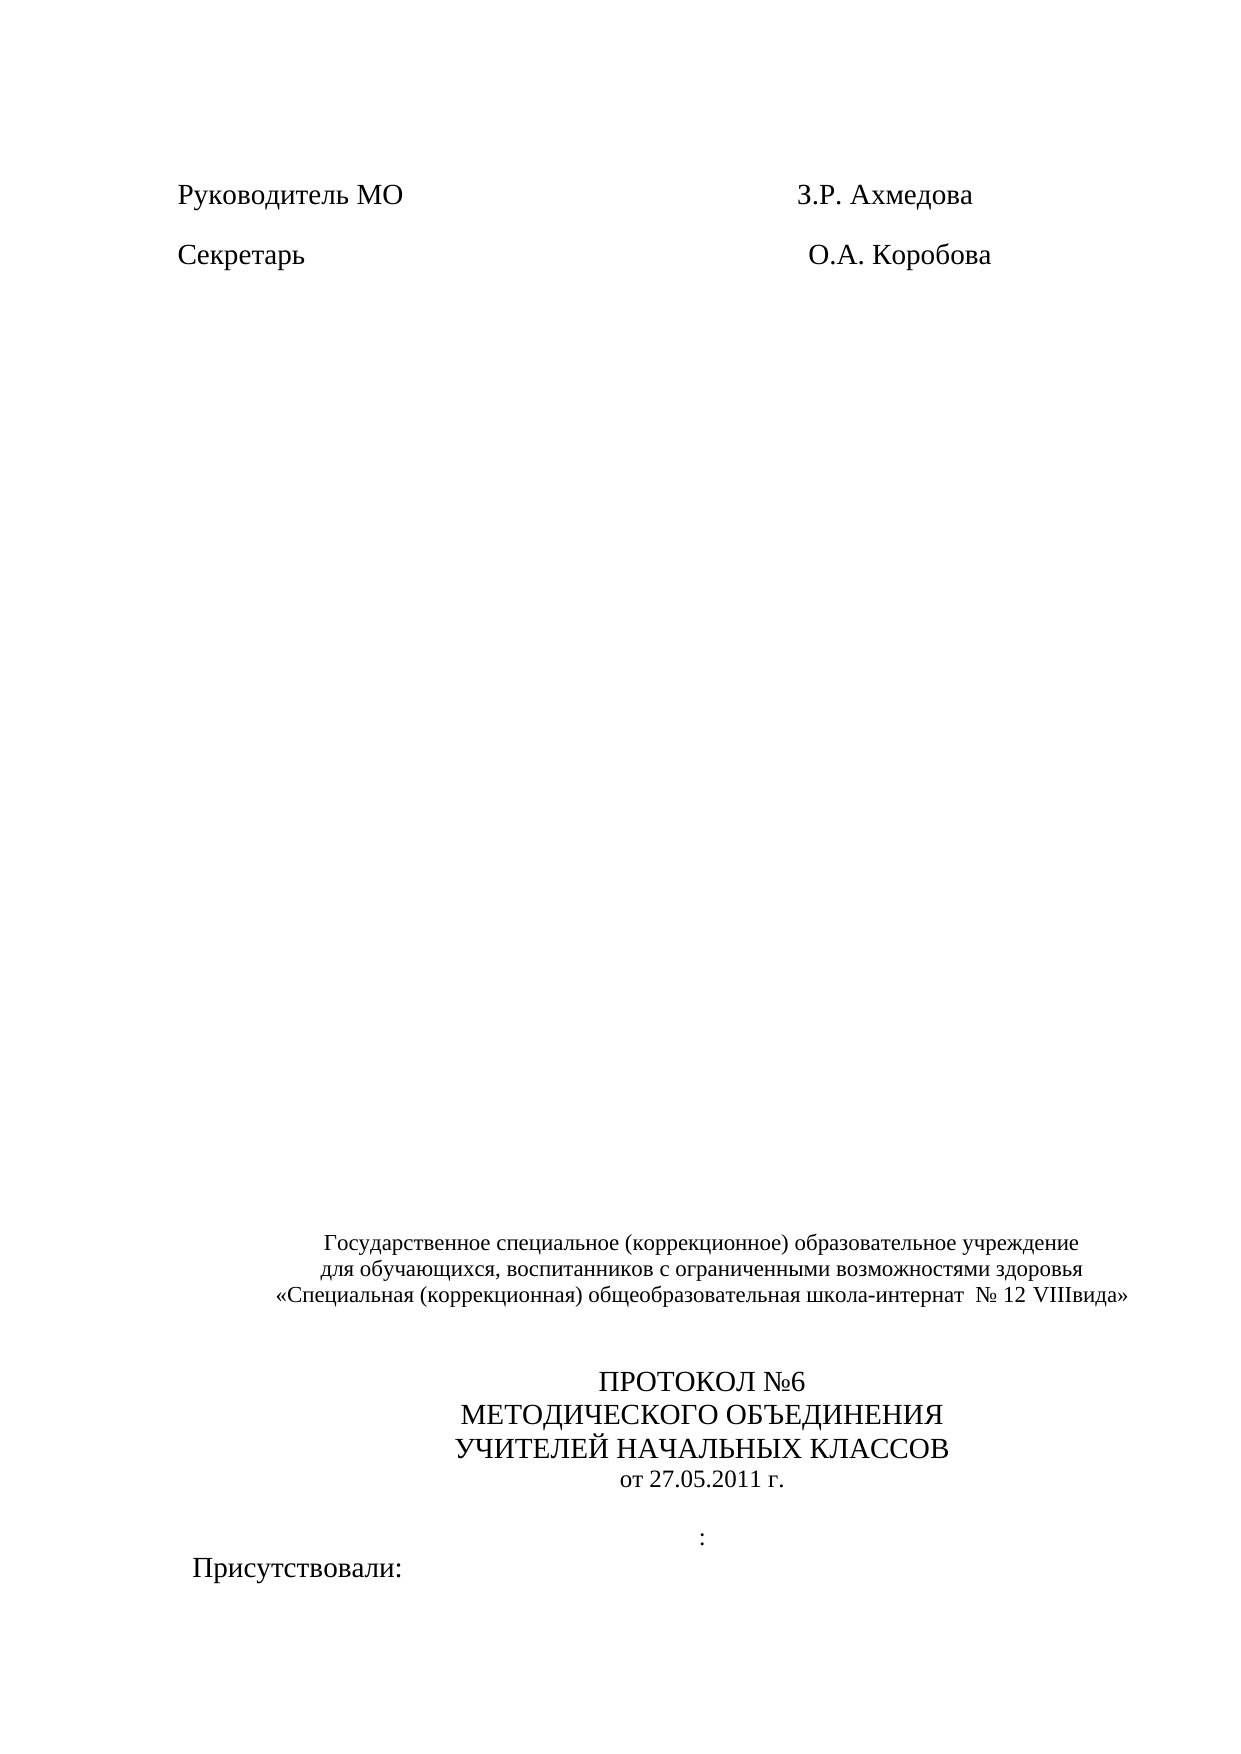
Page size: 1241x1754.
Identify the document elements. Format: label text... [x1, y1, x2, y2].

list ПРОТОКОЛ №6 [252, 1364, 1152, 1397]
list «Специальная (коррекционная) общеобразовательная школа-интернат № 12 VIIIвида» [252, 1281, 1152, 1308]
list МЕТОДИЧЕСКОГО ОБЪЕДИНЕНИЯ [252, 1397, 1152, 1431]
list от 27.05.2011 г. [252, 1464, 1152, 1493]
text Руководитель МО З.Р. Ахмедова [177, 177, 1152, 211]
text Секретарь О.А. Коробова [177, 237, 1152, 270]
list : [252, 1522, 1152, 1551]
list УЧИТЕЛЕЙ НАЧАЛЬНЫХ КЛАССОВ [252, 1431, 1152, 1464]
list для обучающихся, воспитанников с ограниченными возможностями здоровья [252, 1255, 1152, 1281]
list Государственное специальное (коррекционное) образовательное учреждение [252, 1228, 1152, 1255]
list Присутствовали: [192, 1551, 1152, 1584]
